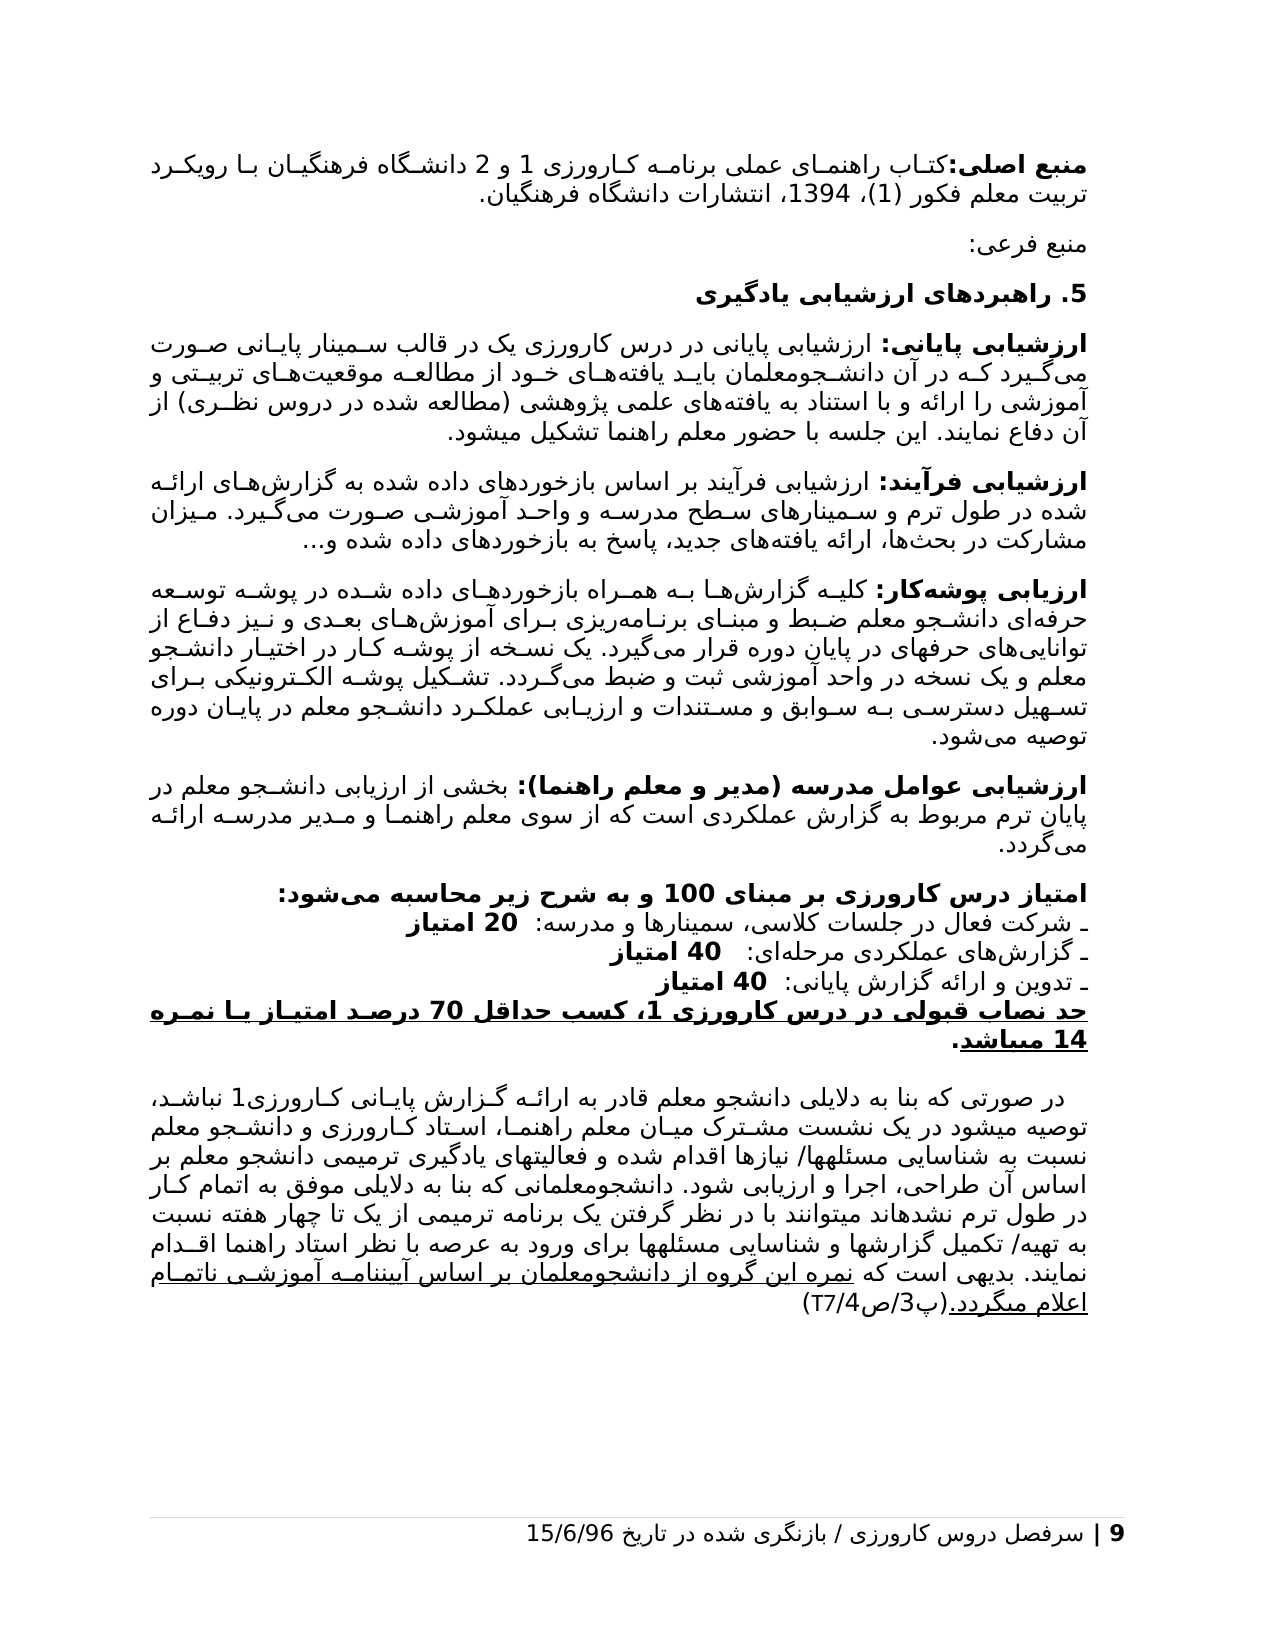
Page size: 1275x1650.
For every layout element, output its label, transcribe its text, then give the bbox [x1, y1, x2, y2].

text امتیاز درس کارورزی بر مبنای 100 و به شرح زیر محاسبه می‌شود: [150, 879, 1088, 908]
text منبع اصلی:کتاب راهنمای عملی برنامه کارورزی 1 و 2 دانشگاه فرهنگیان با رویکرد تربیت معلم فکور (1)، 1394، انتشارات دانشگاه فرهنگیان. [150, 150, 1087, 208]
text ارزشیابی پایانی: ارزشیابی پایانی در درس کارورزی یک در قالب سمینار پایانی صورت می‌گیرد که در آن دانشجومعلمان باید یافته‌های خود از مطالعه موقعیت‌های تربیتی و آموزشی را ارائه و با استناد به یافته‌های علمی پژوهشی (مطالعه شده در دروس نظری) از آن دفاع نمایند. این جلسه با حضور معلم راهنما تشکیل میشود. [150, 329, 1087, 446]
text ارزشیابی فرآیند: ارزشیابی فرآیند بر اساس بازخوردهای داده شده به گزارش‌های ارائه شده در طول ترم و سمینارهای سطح مدرسه و واحد آموزشی صورت می‌گیرد. میزان مشارکت در بحث‌ها، ارائه یافته‌های جدید، پاسخ به بازخوردهای داده شده و... [150, 467, 1087, 554]
text ـ تدوین و ارائه گزارش پایانی: 40 امتیاز [150, 967, 1088, 996]
text منبع فرعی: [150, 229, 1087, 258]
text ـ گزارش‌های عملکردی مرحله‌ای: 40 امتیاز [150, 937, 1088, 967]
text حد نصاب قبولی در درس کارورزی 1، کسب حداقل 70 درصد امتیاز یا نمره 14 میباشد. [150, 1022, 1088, 1054]
text حد نصاب قبولی در درس کارورزی 1، کسب حداقل 70 درصد امتیاز یا نمره 14 میباشد. [150, 996, 1088, 1021]
text در صورتی که بنا به دلایلی دانشجو معلم قادر به ارائه گزارش پایانی کارورزی1 نباشد، توصیه میشود در یک نشست مشترک میان معلم راهنما، استاد کارورزی و دانشجو معلم نسبت به شناسایی مسئلهها/ نیازها اقدام شده و فعالیتهای یادگیری ترمیمی دانشجو معلم بر اساس آن طراحی، اجرا و ارزیابی شود. دانشجومعلمانی که بنا به دلایلی موفق به اتمام کار در طول ترم نشدهاند میتوانند با در نظر گرفتن یک برنامه ترمیمی از یک تا چهار هفته نسبت به تهیه/ تکمیل گزارشها و شناسایی مسئلهها برای ورود به عرصه با نظر استاد راهنما اقدام نمایند. بدیهی است که نمره این گروه از دانشجومعلمان بر اساس آییننامه آموزشی ناتمام اعلام میگردد.(پ3/ص4/T7) [150, 1083, 1087, 1318]
text ارزشیابی عوامل مدرسه (مدیر و معلم راهنما): بخشی از ارزیابی دانشجو معلم در پایان ترم مربوط به گزارش عملکردی است که از سوی معلم راهنما و مدیر مدرسه ارائه می‌گردد. [150, 771, 1087, 858]
text ـ شرکت فعال در جلسات کلاسی، سمینارها و مدرسه: 20 امتیاز [150, 908, 1088, 937]
text ارزیابی پوشه‌کار: کلیه گزارش‌ها به همراه بازخوردهای داده شده در پوشه توسعه حرفه‌ای دانشجو معلم ضبط و مبنای برنامه‌ریزی برای آموزش‌های بعدی و نیز دفاع از توانایی‌های حرفه‏ای در پایان دوره قرار می‌گیرد. یک نسخه از پوشه كار در اختیار دانشجو معلم و یک نسخه در واحد آموزشی ثبت و ضبط می‌گردد. تشکیل پوشه الکترونیکی برای تسهیل دسترسی به سوابق و مستندات و ارزیابی عملکرد دانشجو معلم در پایان دوره توصیه می‌شود. [150, 575, 1087, 750]
text 5. راهبردهای ارزشیابی یادگیری [150, 279, 1087, 308]
